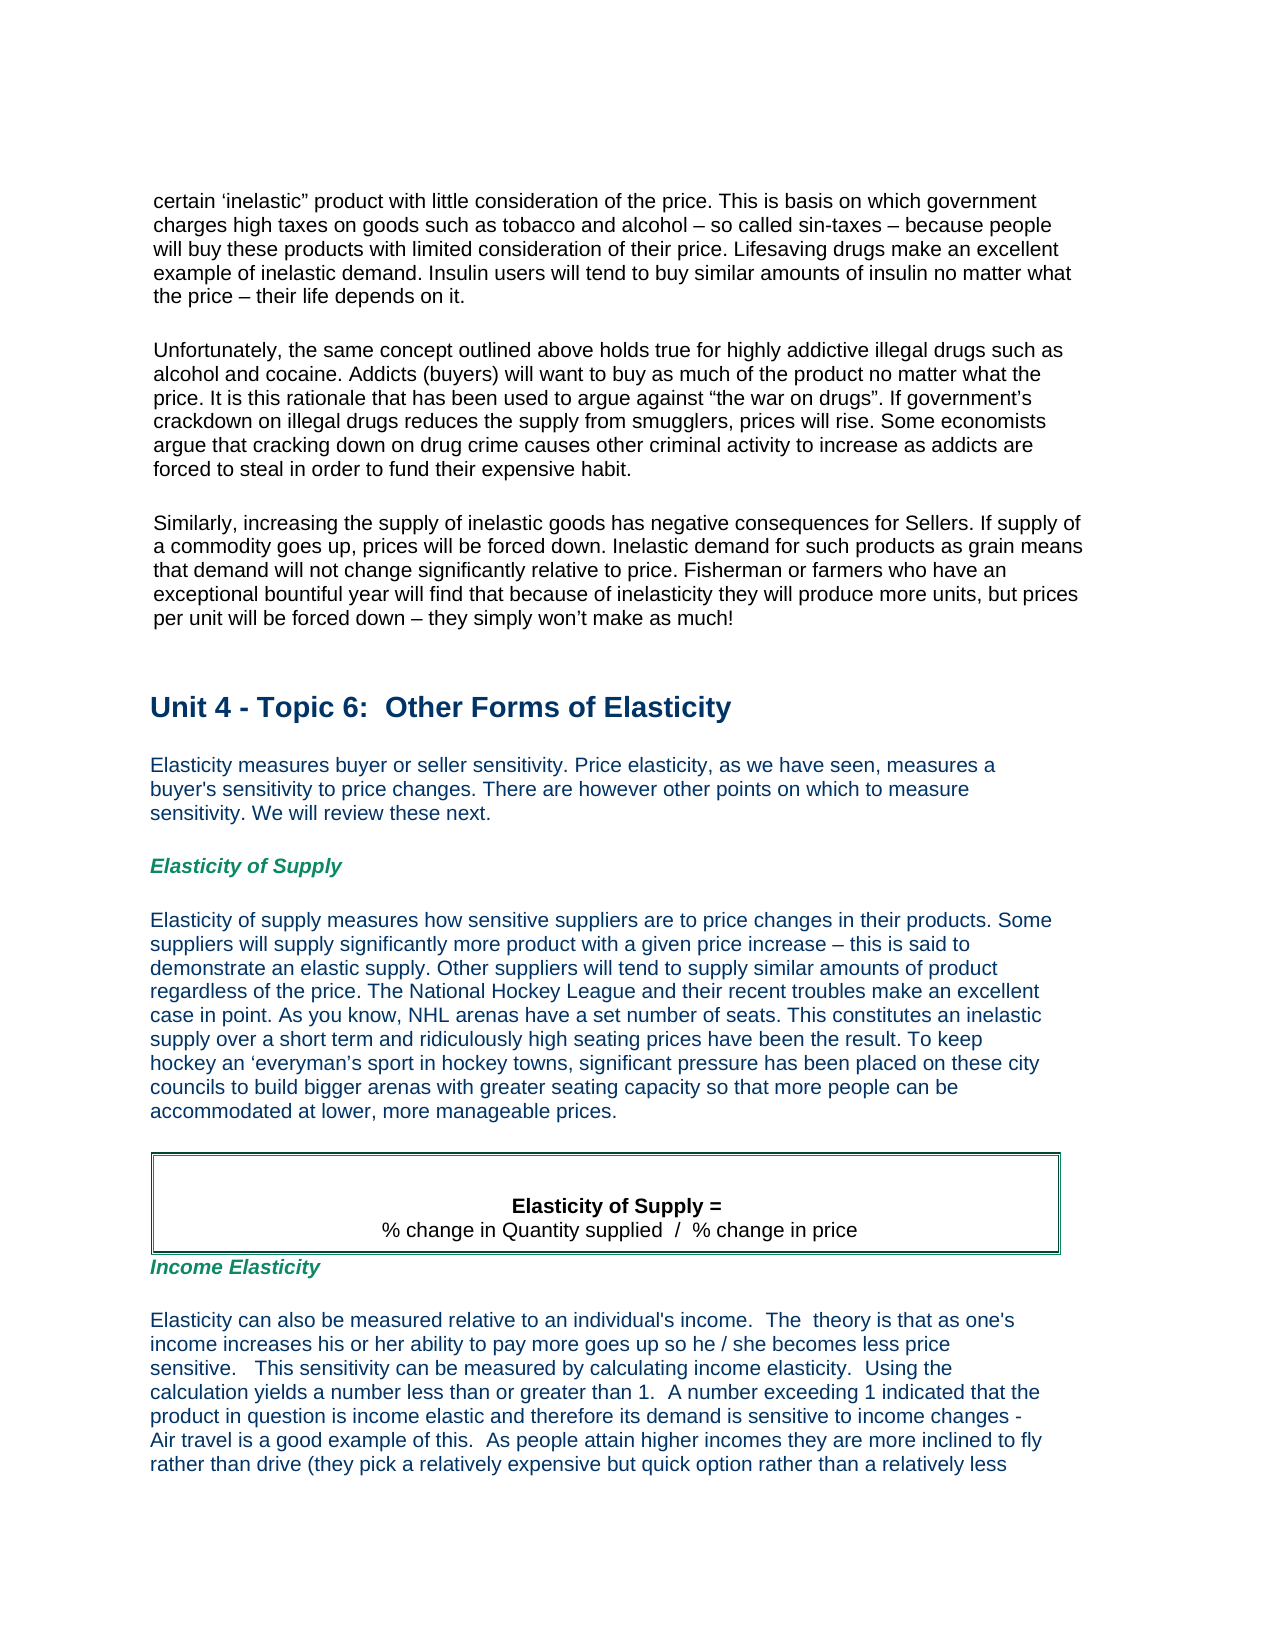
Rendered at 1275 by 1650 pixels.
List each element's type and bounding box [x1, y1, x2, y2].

table_cell [144, 150, 1059, 1482]
